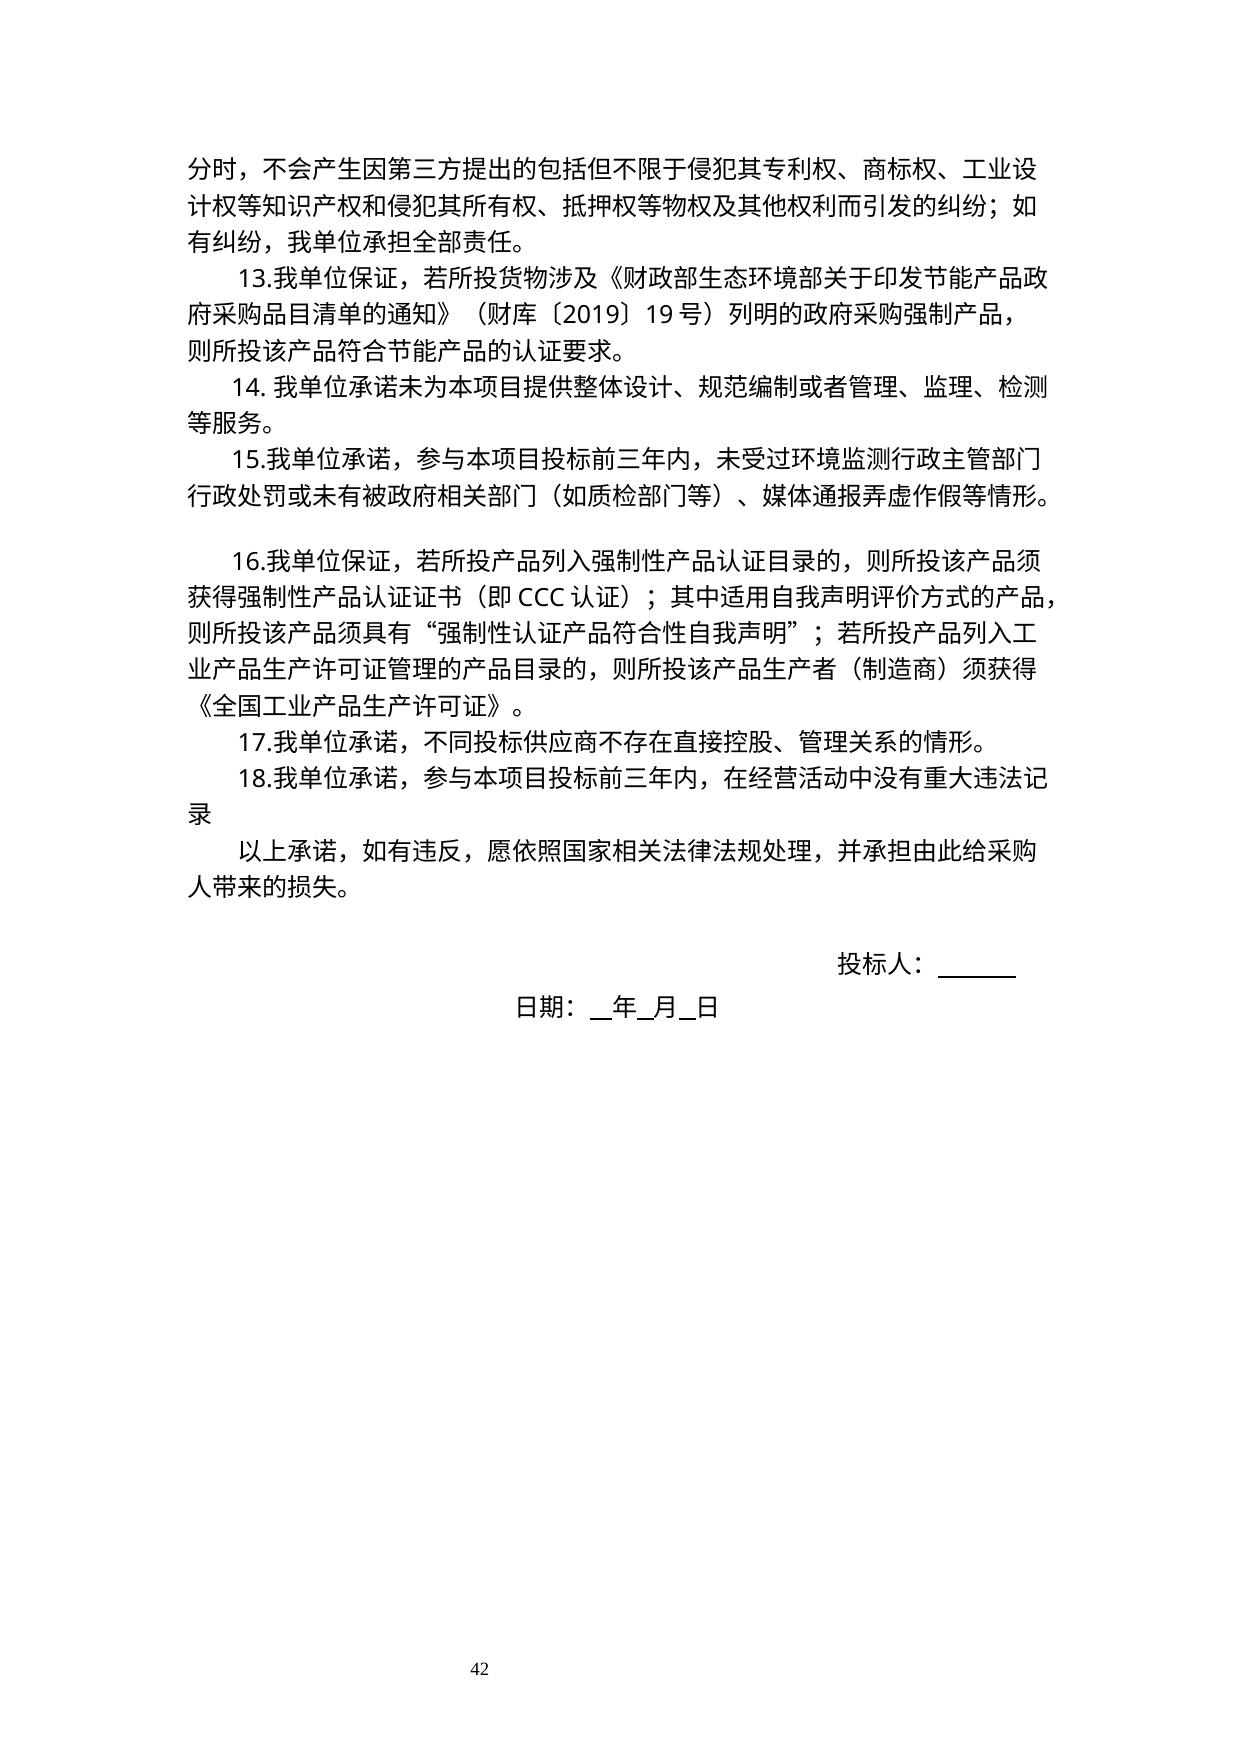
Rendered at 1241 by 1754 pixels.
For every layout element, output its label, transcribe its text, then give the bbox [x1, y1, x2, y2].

text 18.我单位承诺，参与本项目投标前三年内，在经营活动中没有重大违法记录 [187, 759, 1053, 831]
text 15.我单位承诺，参与本项目投标前三年内，未受过环境监测行政主管部门行政处罚或未有被政府相关部门（如质检部门等）、媒体通报弄虚作假等情形。 [187, 440, 1053, 541]
text 17.我单位承诺，不同投标供应商不存在直接控股、管理关系的情形。 [187, 722, 1053, 759]
text 日期： 年 月 日 [187, 987, 1053, 1024]
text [187, 150, 1053, 259]
text 投标人： [187, 945, 1053, 981]
text 14. 我单位承诺未为本项目提供整体设计、规范编制或者管理、监理、检测等服务。 [187, 367, 1053, 440]
text 16.我单位保证，若所投产品列入强制性产品认证目录的，则所投该产品须获得强制性产品认证证书（即CCC认证）；其中适用自我声明评价方式的产品，则所投该产品须具有“强制性认证产品符合性自我声明”；若所投产品列入工业产品生产许可证管理的产品目录的，则所投该产品生产者（制造商）须获得《全国工业产品生产许可证》。 [187, 541, 1053, 722]
text 以上承诺，如有违反，愿依照国家相关法律法规处理，并承担由此给采购人带来的损失。 [187, 831, 1053, 904]
text 13.我单位保证，若所投货物涉及《财政部生态环境部关于印发节能产品政府采购品目清单的通知》（财库〔2019〕19号）列明的政府采购强制产品，则所投该产品符合节能产品的认证要求。 [187, 259, 1053, 367]
